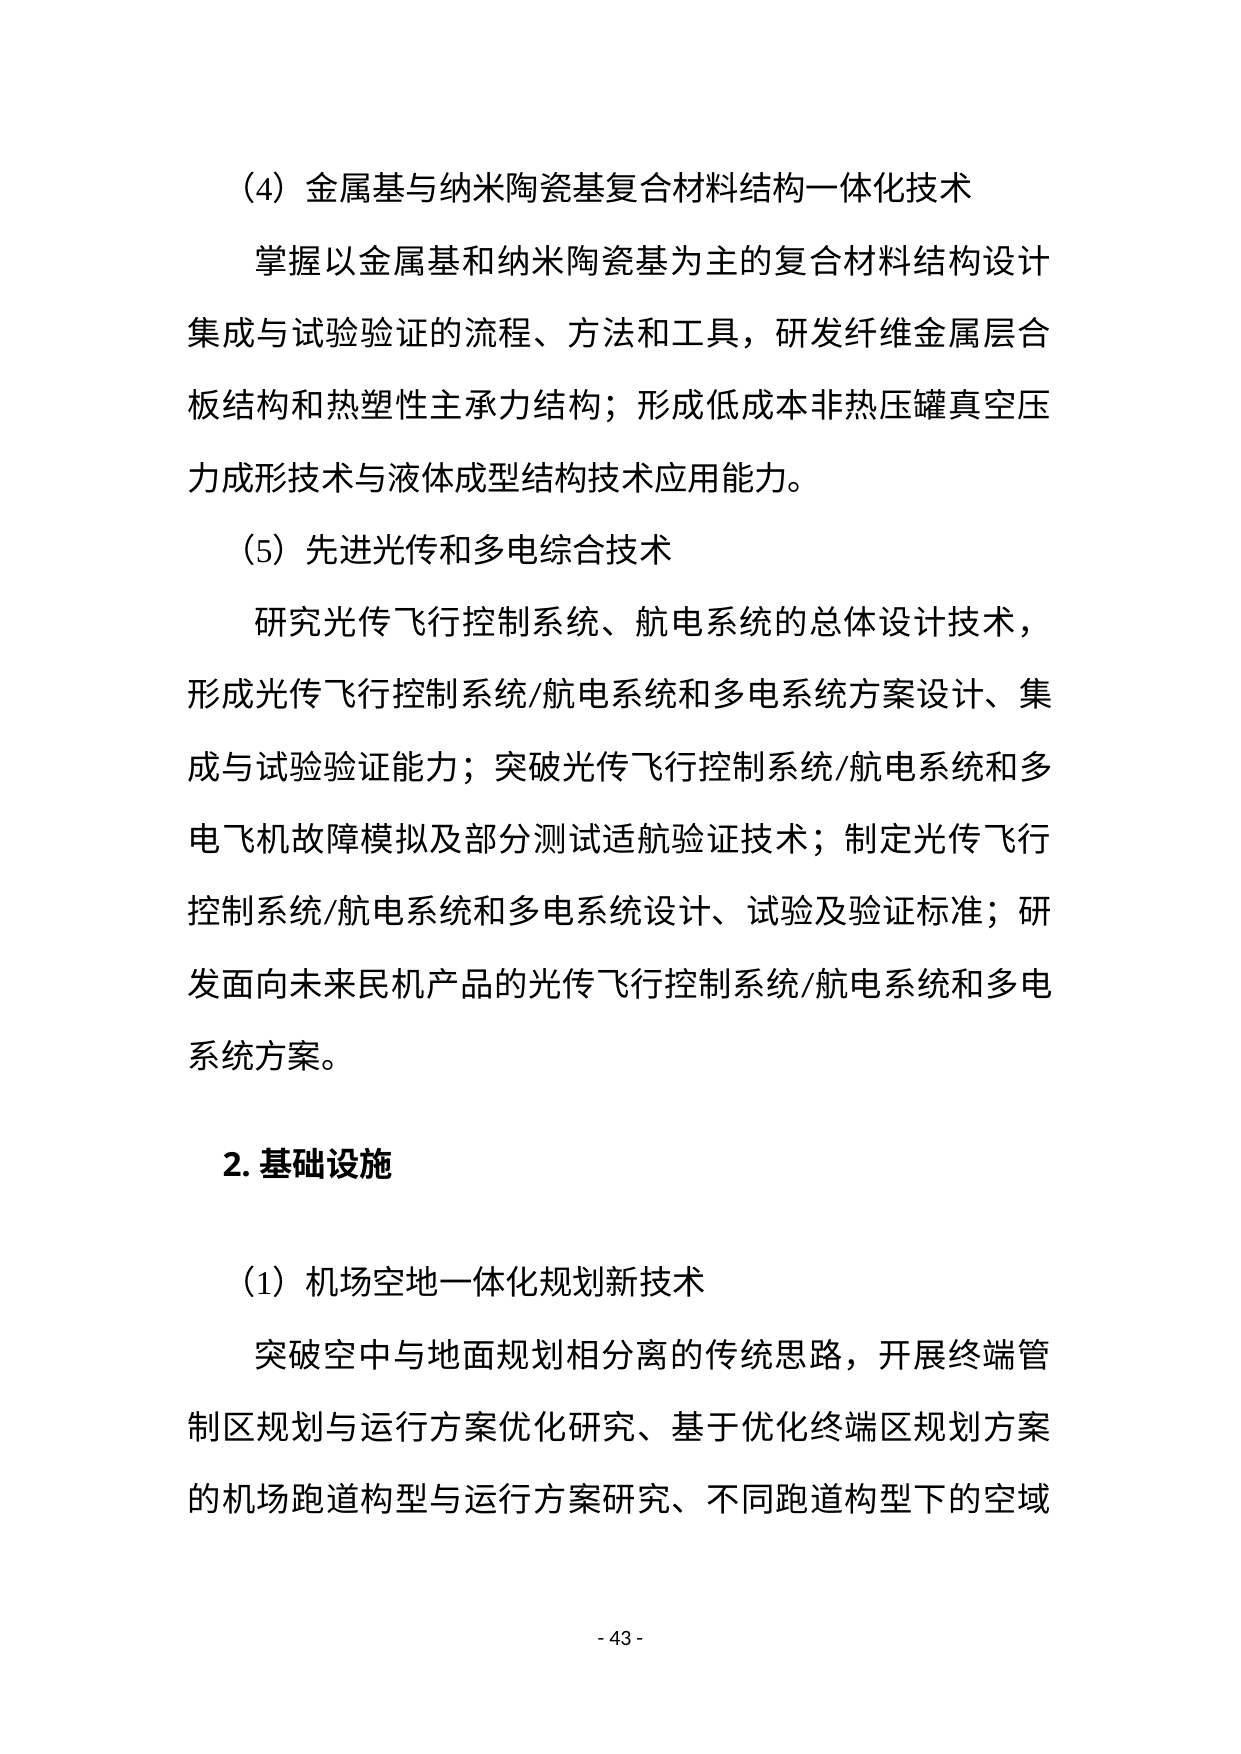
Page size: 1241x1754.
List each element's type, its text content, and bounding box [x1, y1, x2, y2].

text 掌握以金属基和纳米陶瓷基为主的复合材料结构设计集成与试验验证的流程、方法和工具，研发纤维金属层合板结构和热塑性主承力结构；形成低成本非热压罐真空压力成形技术与液体成型结构技术应用能力。 [187, 234, 1053, 499]
text （1）机场空地一体化规划新技术 [187, 1256, 1053, 1304]
text 研究光传飞行控制系统、航电系统的总体设计技术，形成光传飞行控制系统/航电系统和多电系统方案设计、集成与试验验证能力；突破光传飞行控制系统/航电系统和多电飞机故障模拟及部分测试适航验证技术；制定光传飞行控制系统/航电系统和多电系统设计、试验及验证标准；研发面向未来民机产品的光传飞行控制系统/航电系统和多电系统方案。 [187, 596, 1053, 1078]
text （5）先进光传和多电综合技术 [187, 523, 1053, 572]
text （4）金属基与纳米陶瓷基复合材料结构一体化技术 [187, 162, 1053, 210]
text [187, 1328, 1053, 1521]
subtitle 2. 基础设施 [187, 1129, 1053, 1194]
